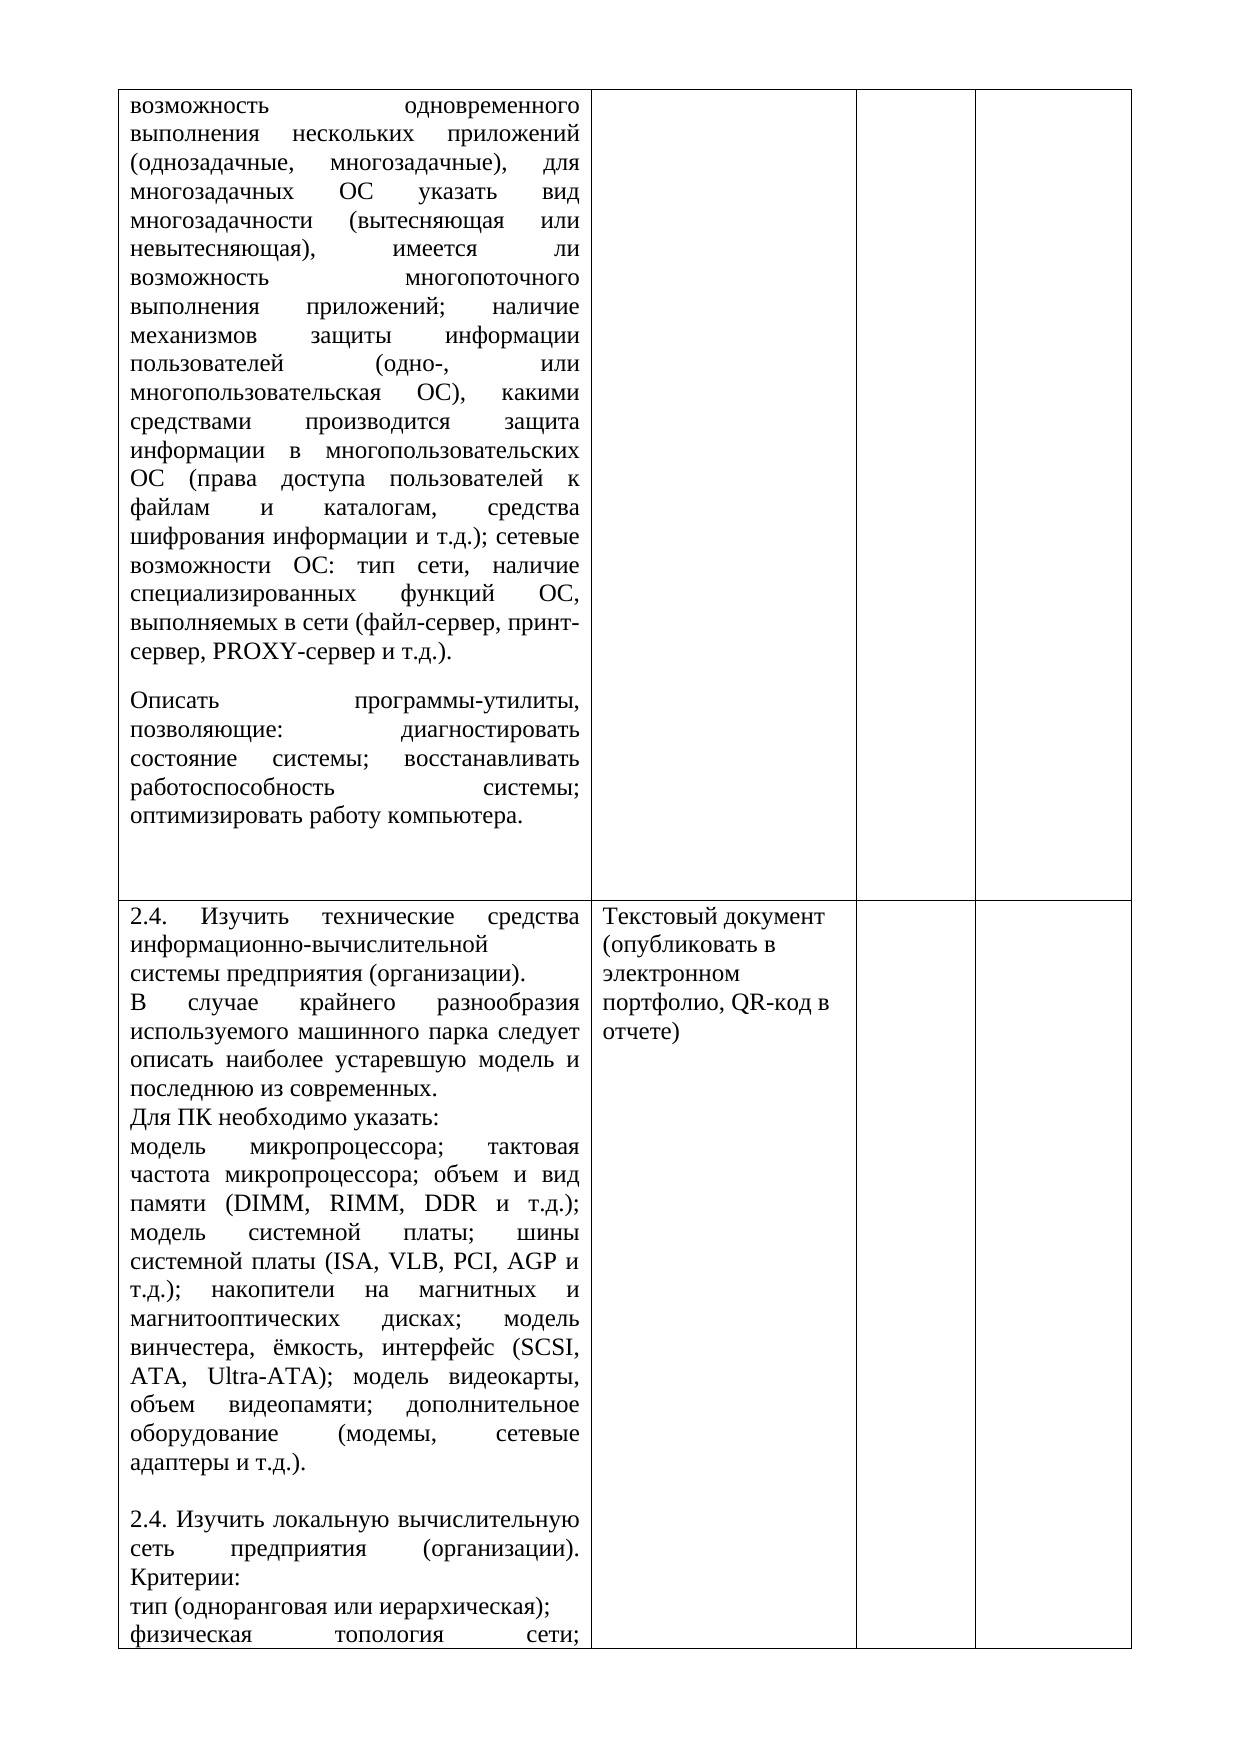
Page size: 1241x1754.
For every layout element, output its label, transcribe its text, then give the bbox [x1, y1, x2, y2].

table_cell 2.4. Изучить технические средства информационно-вычислительной системы предприятия (организации). В случае крайнего разнообразия используемого машинного парка следует описать наиболее устаревшую модель и последнюю из современных. Для ПК необходимо указать: модель микропроцессора; тактовая частота микропроцессора; объем и вид памяти (DIMM, RIMM, DDR и т.д.); модель системной платы; шины системной платы (ISA, VLB, PCI, AGP и т.д.); накопители на магнитных и магнитооптических дисках; модель винчестера, ёмкость, интерфейс (SCSI, ATA, Ultra-ATA); модель видеокарты, объем видеопамяти; дополнительное оборудование (модемы, сетевые адаптеры и т.д.). 2.4. Изучить локальную вычислительную сеть предприятия (организации). Критерии: тип (одноранговая или иерархическая); физическая топология сети; оборудование, использованное для построения сети (адаптеры, концентраторы, маршрутизаторы, коммутаторы, кабель и т.д.); протоколы, задействованные в сети (TCP/IP, IPX/SPX, NETBEUI и т.д.); Также необходимо описать сервер сети, по пунктам, аналогично описанию ПК (см. предыдущее задание). [119, 901, 591, 1648]
table_cell [976, 901, 1131, 1648]
table_cell Текстовый документ (опубликовать в электронном портфолио, QR-код в отчете) [592, 901, 856, 1648]
table_cell [857, 901, 975, 1648]
